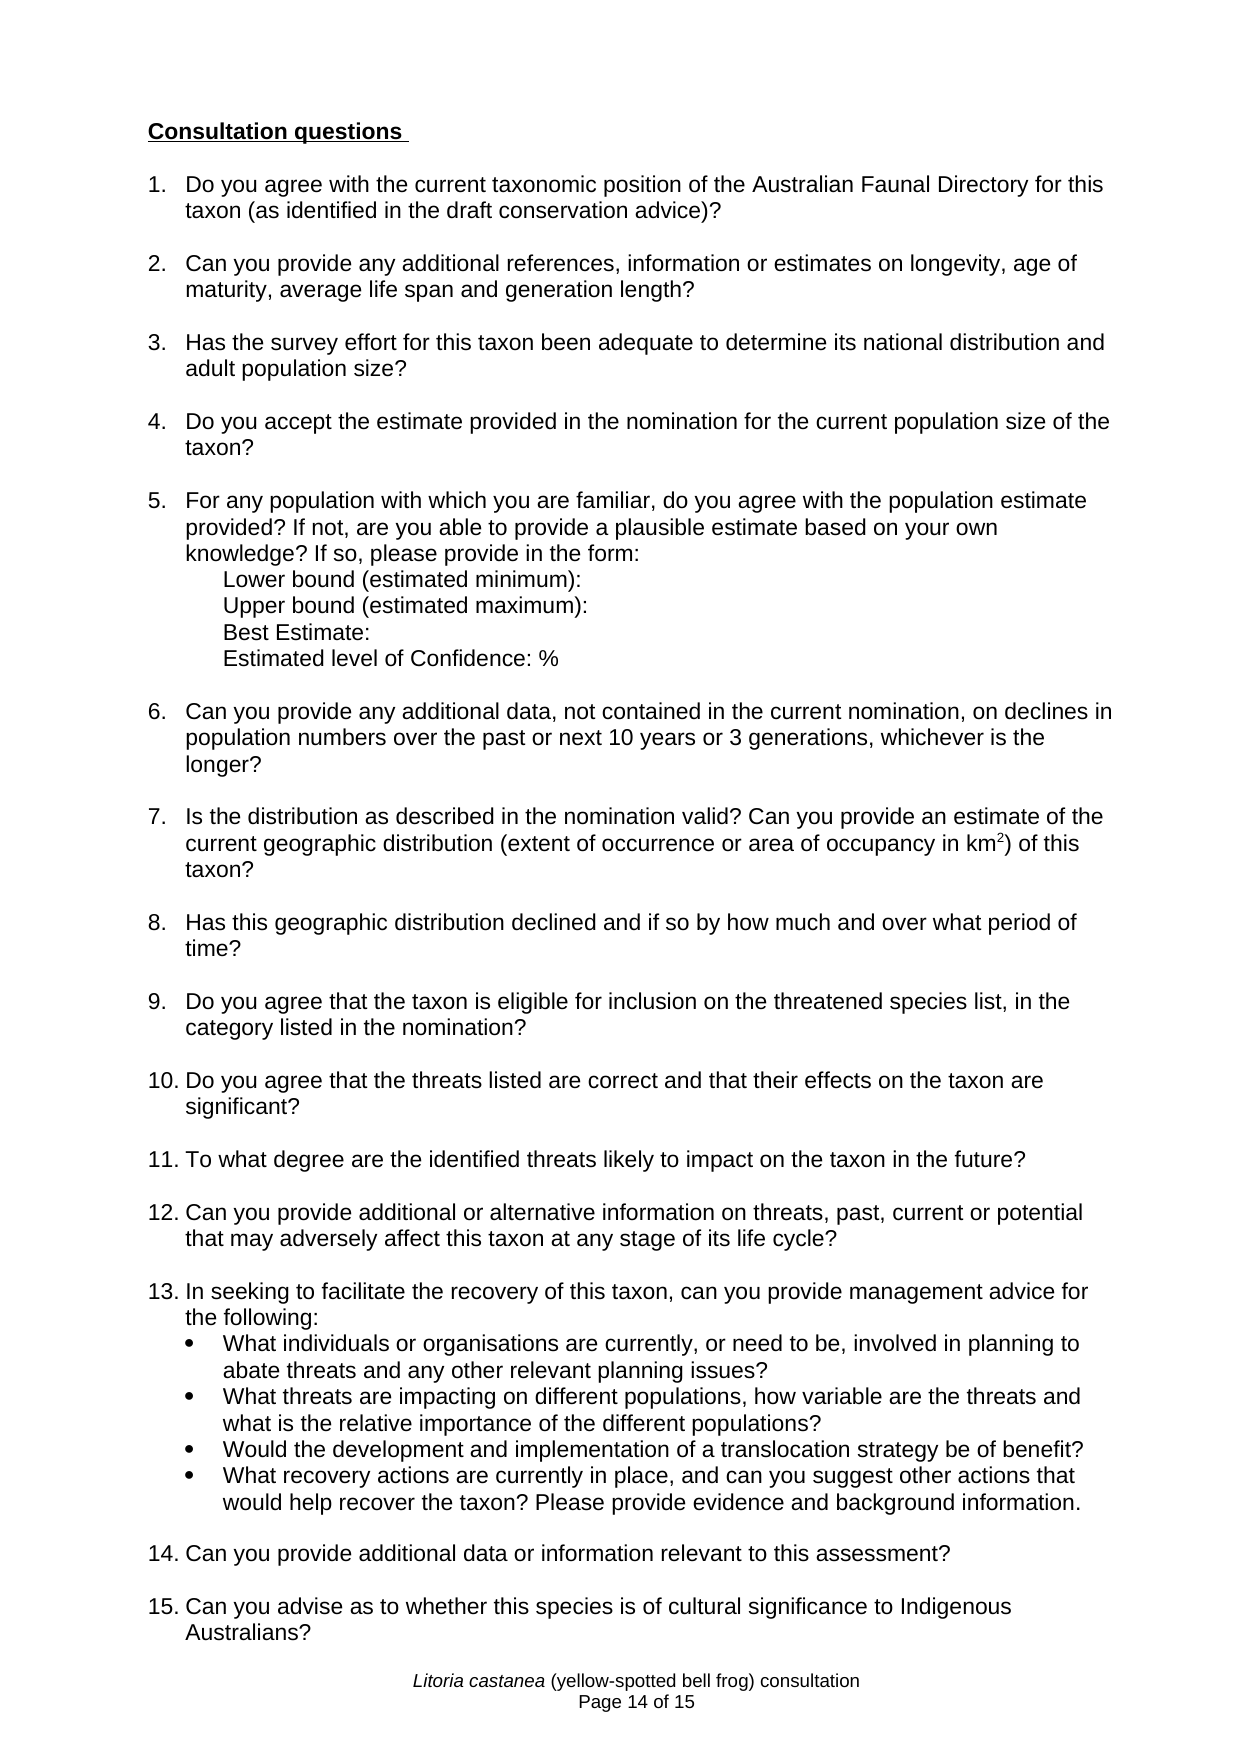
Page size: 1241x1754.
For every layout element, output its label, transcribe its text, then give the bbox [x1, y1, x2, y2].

list Upper bound (estimated maximum): [185, 592, 1125, 619]
list Do you agree that the threats listed are correct and that their effects on the taxon are significant? [148, 1067, 1125, 1119]
list Can you provide any additional references, information or estimates on longevity, age of maturity, average life span and generation length? [148, 250, 1125, 303]
list Do you accept the estimate provided in the nomination for the current population size of the taxon? [148, 408, 1125, 461]
list Can you provide additional or alternative information on threats, past, current or potential that may adversely affect this taxon at any stage of its life cycle? [148, 1199, 1125, 1251]
list Lower bound (estimated minimum): [223, 566, 1125, 592]
list Has this geographic distribution declined and if so by how much and over what period of time? [148, 909, 1125, 961]
list To what degree are the identified threats likely to impact on the taxon in the future? [148, 1146, 1125, 1172]
list Is the distribution as described in the nomination valid? Can you provide an estimate of the current geographic distribution (extent of occurrence or area of occupancy in km2) of this taxon? [148, 803, 1125, 882]
list Best Estimate: [185, 619, 1125, 645]
list Can you provide any additional data, not contained in the current nomination, on declines in population numbers over the past or next 10 years or 3 generations, whichever is the longer? [148, 698, 1125, 777]
text Consultation questions [148, 118, 1125, 144]
list Can you advise as to whether this species is of cultural significance to Indigenous Australians? [148, 1593, 1125, 1645]
list For any population with which you are familiar, do you agree with the population estimate provided? If not, are you able to provide a plausible estimate based on your own knowledge? If so, please provide in the form: [148, 487, 1125, 566]
list What recovery actions are currently in place, and can you suggest other actions that would help recover the taxon? Please provide evidence and background information. [185, 1462, 1125, 1515]
list Do you agree with the current taxonomic position of the Australian Faunal Directory for this taxon (as identified in the draft conservation advice)? [148, 171, 1125, 223]
list What threats are impacting on different populations, how variable are the threats and what is the relative importance of the different populations? [185, 1383, 1125, 1436]
list Has the survey effort for this taxon been adequate to determine its national distribution and adult population size? [148, 329, 1125, 382]
list What individuals or organisations are currently, or need to be, involved in planning to abate threats and any other relevant planning issues? [185, 1330, 1125, 1383]
list In seeking to facilitate the recovery of this taxon, can you provide management advice for the following: [148, 1278, 1125, 1330]
list Do you agree that the taxon is eligible for inclusion on the threatened species list, in the category listed in the nomination? [148, 988, 1125, 1041]
list Would the development and implementation of a translocation strategy be of benefit? [185, 1436, 1125, 1462]
list Estimated level of Confidence: % [185, 645, 1125, 672]
list Can you provide additional data or information relevant to this assessment? [148, 1540, 1125, 1566]
